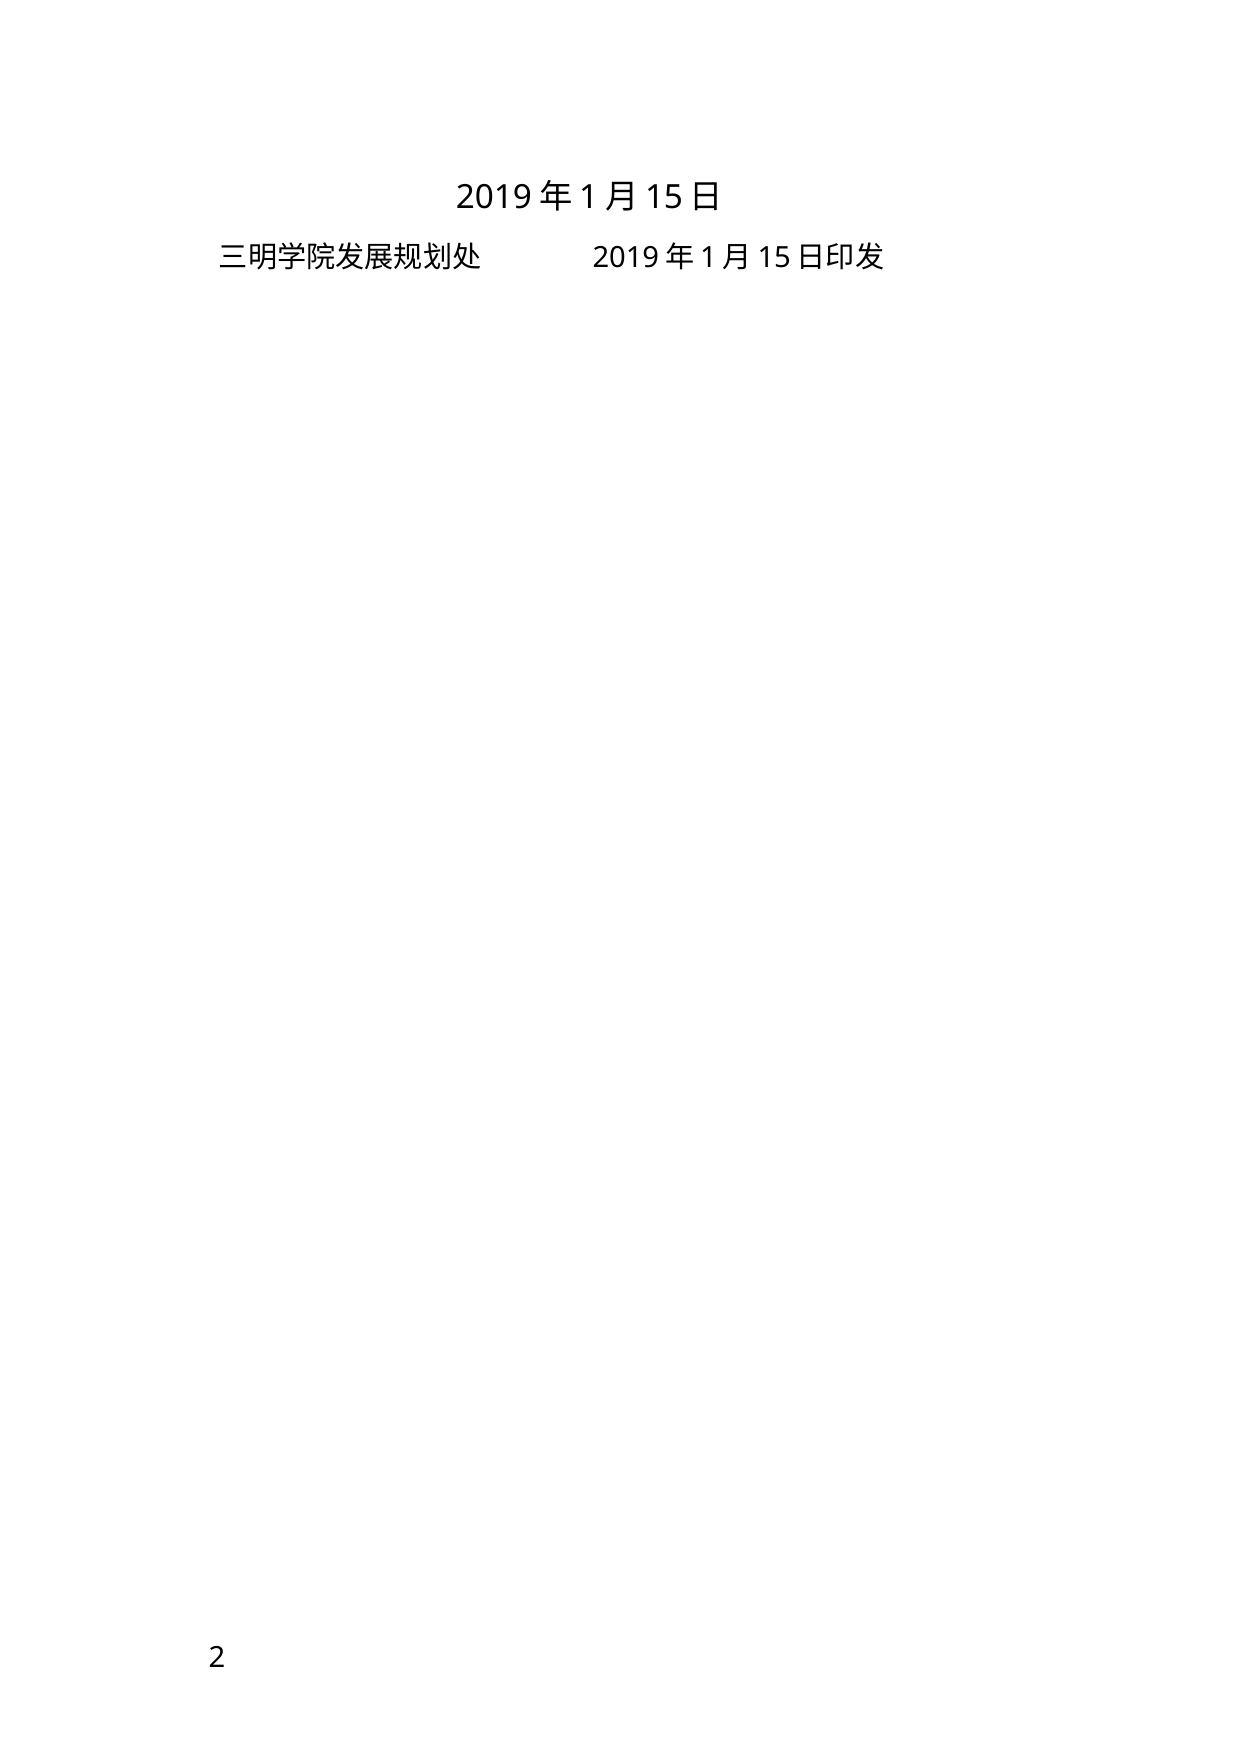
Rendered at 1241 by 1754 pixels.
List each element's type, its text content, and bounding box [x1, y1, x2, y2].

text 三明学院发展规划处 2019年1月15日印发 [187, 227, 1053, 277]
text 2019年1月15日 [187, 162, 1053, 227]
